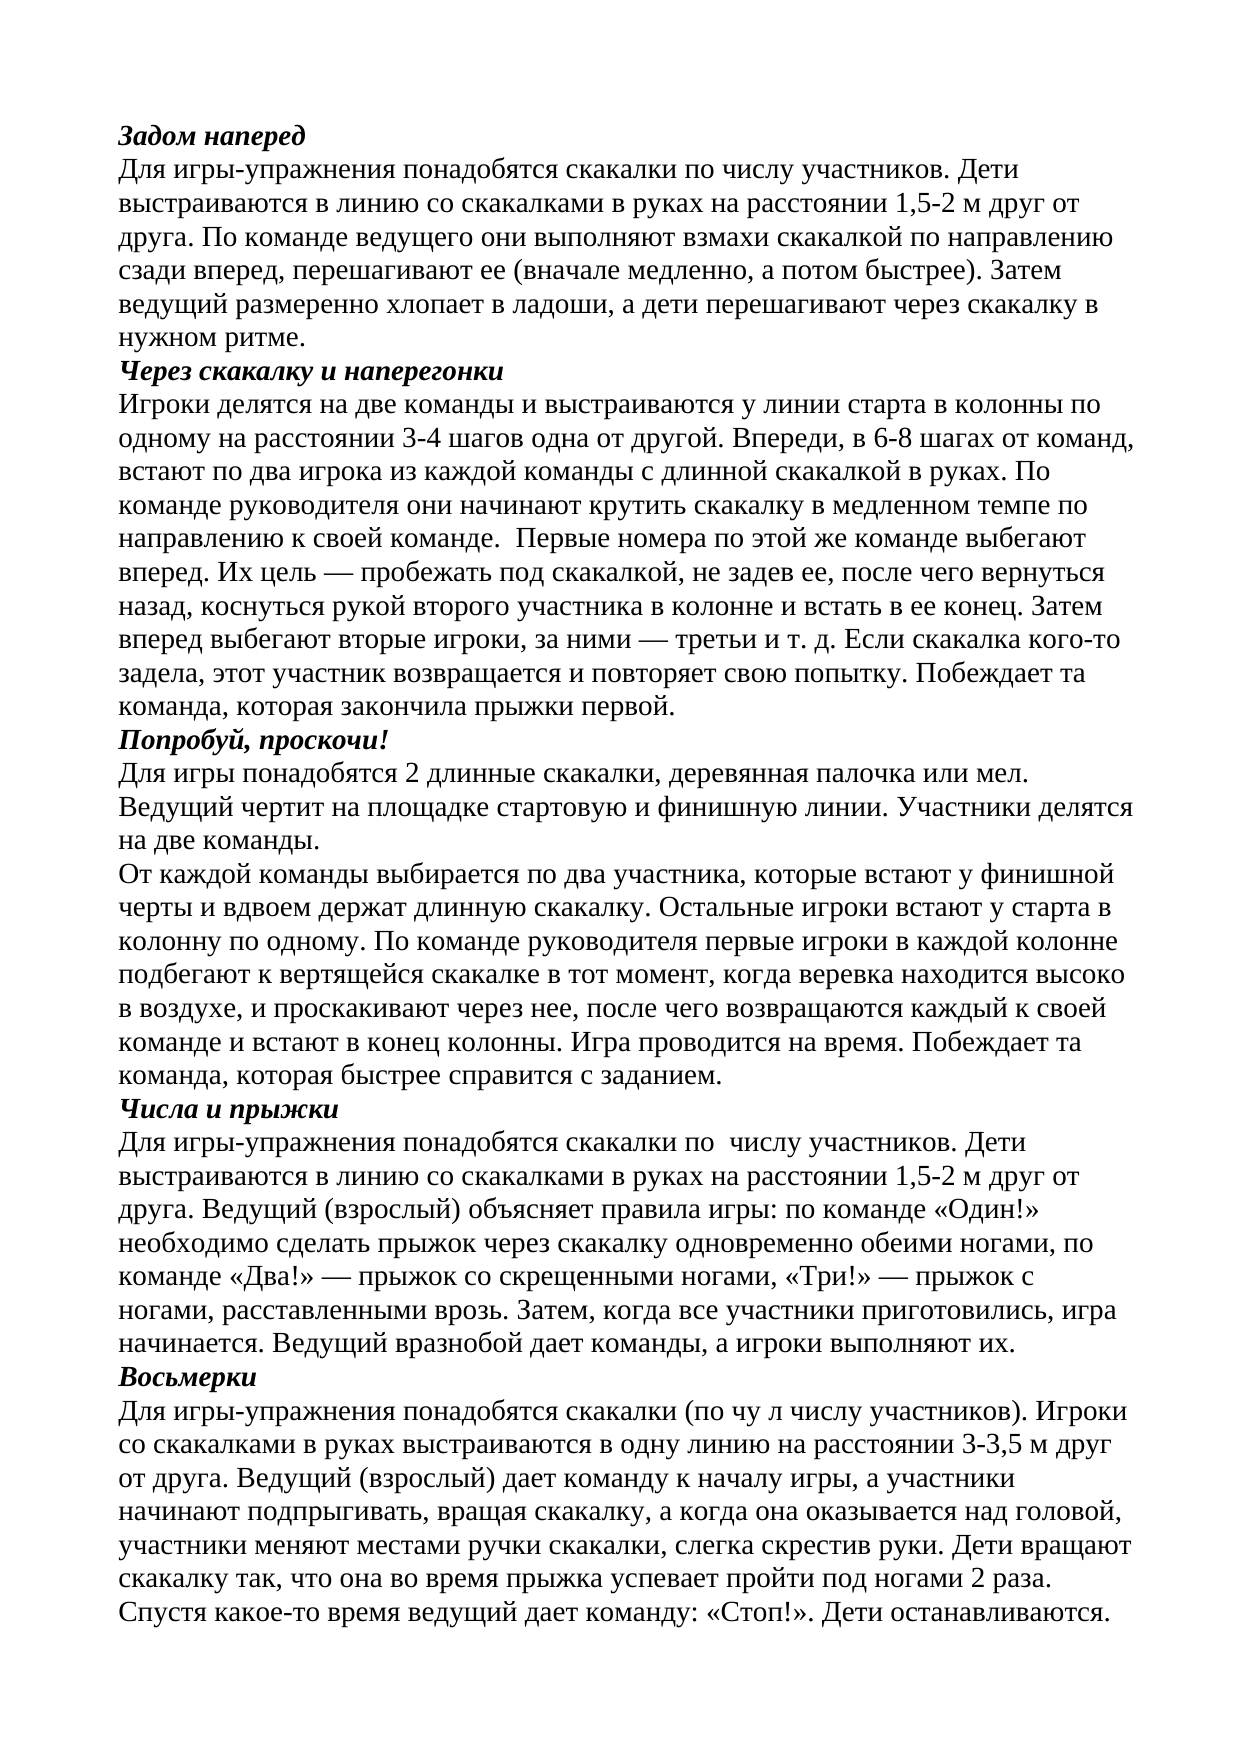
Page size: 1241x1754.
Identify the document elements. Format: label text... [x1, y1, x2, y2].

text Игроки делятся на две команды и выстраиваются у линии старта в колонны по одному на расстоянии 3-4 шагов одна от другой. Впереди, в 6-8 шагах от команд, встают по два игрока из каждой команды с длинной скакалкой в руках. По команде руководителя они начинают крутить скакалку в медленном темпе по направлению к своей команде. Первые номера по этой же команде выбегают вперед. Их цель — пробежать под скакалкой, не задев ее, после чего вернуться назад, коснуться рукой второго участника в колонне и встать в ее конец. Затем вперед выбегают вторые игроки, за ними — третьи и т. д. Если скакалка кого-то задела, этот участник возвращается и повторяет свою попытку. Побеждает та команда, которая закончила прыжки первой. [118, 386, 1137, 722]
text Восьмерки [118, 1359, 1137, 1393]
text Для игры-упражнения понадобятся скакалки по числу участников. Дети выстраиваются в линию со скакалками в руках на расстоянии 1,5-2 м друг от друга. Ведущий (взрослый) объясняет правила игры: по команде «Один!» необходимо сделать прыжок через скакалку одновременно обеими ногами, по команде «Два!» — прыжок со скрещенными ногами, «Три!» — прыжок с ногами, расставленными врозь. Затем, когда все участники приготовились, игра начинается. Ведущий вразнобой дает команды, а игроки выполняют их. [118, 1124, 1137, 1359]
text Задом наперед [118, 118, 1137, 152]
text Для игры-упражнения понадобятся скакалки (по чу л числу участников). Игроки со скакалками в руках выстраиваются в одну линию на расстоянии 3-3,5 м друг от друга. Ведущий (взрослый) дает команду к началу игры, а участники начинают подпрыгивать, вращая скакалку, а когда она оказывается над головой, участники меняют местами ручки скакалки, слегка скрестив руки. Дети вращают скакалку так, что она во время прыжка успевает пройти под ногами 2 раза. Спустя какое-то время ведущий дает команду: «Стоп!». Дети останавливаются. [118, 1393, 1137, 1627]
text Попробуй, проскочи! [118, 722, 1137, 755]
text Для игры-упражнения понадобятся скакалки по числу участников. Дети выстраиваются в линию со скакалками в руках на расстоянии 1,5-2 м друг от друга. По команде ведущего они выполняют взмахи скакалкой по направлению сзади вперед, перешагивают ее (вначале медленно, а потом быстрее). Затем ведущий размеренно хлопает в ладоши, а дети перешагивают через скакалку в нужном ритме. [118, 152, 1137, 353]
text Через скакалку и наперегонки [118, 353, 1137, 386]
text Числа и прыжки [118, 1091, 1137, 1124]
text Для игры понадобятся 2 длинные скакалки, деревянная палочка или мел. Ведущий чертит на площадке стартовую и финишную линии. Участники делятся на две команды. [118, 755, 1137, 856]
text От каждой команды выбирается по два участника, которые встают у финишной черты и вдвоем держат длинную скакалку. Остальные игроки встают у старта в колонну по одному. По команде руководителя первые игроки в каждой колонне подбегают к вертящейся скакалке в тот момент, когда веревка находится высоко в воздухе, и проскакивают через нее, после чего возвращаются каждый к своей команде и встают в конец колонны. Игра проводится на время. Побеждает та команда, которая быстрее справится с заданием. [118, 856, 1137, 1091]
